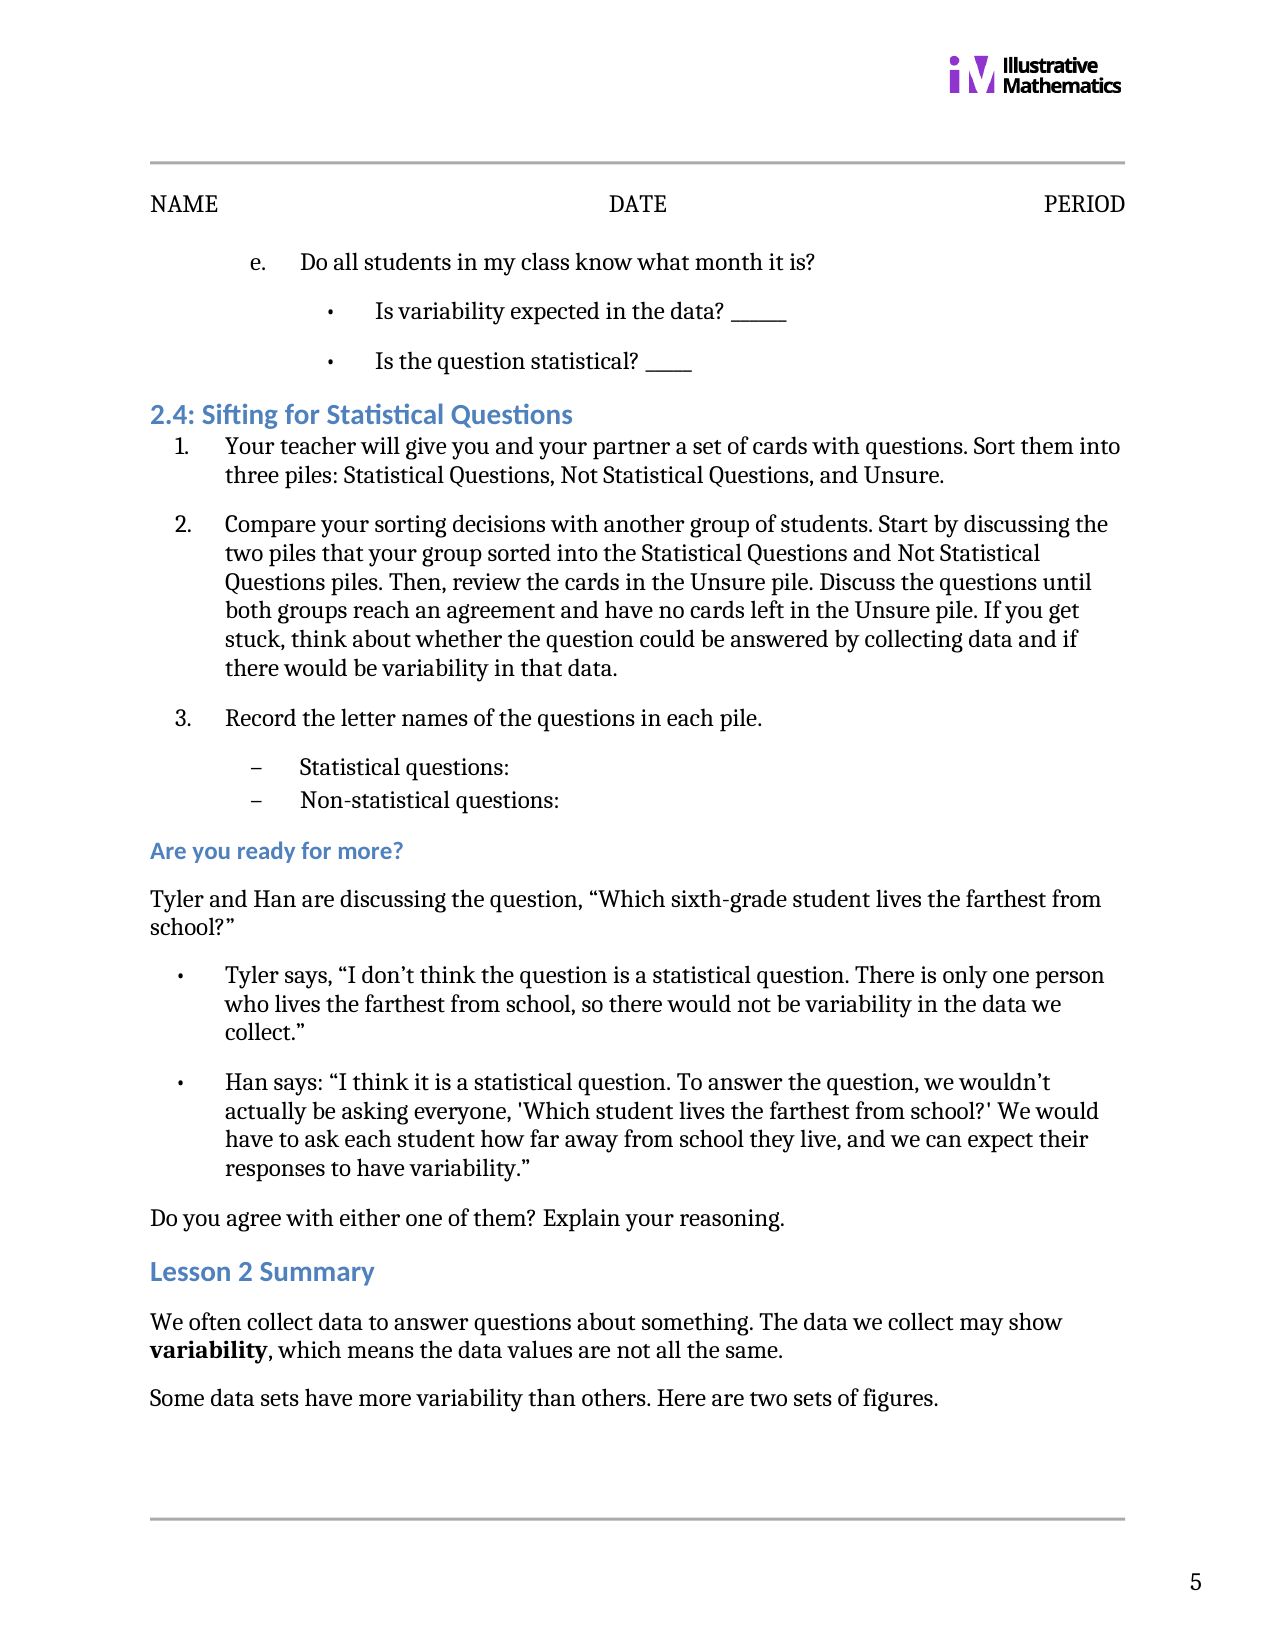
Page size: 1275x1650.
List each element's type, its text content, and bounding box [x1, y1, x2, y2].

list Do all students in my class know what month it is? [250, 247, 1125, 276]
list Is the question statistical? _____ [325, 347, 1125, 375]
text Do you agree with either one of them? Explain your reasoning. [150, 1204, 1125, 1232]
subtitle Are you ready for more? [150, 835, 1125, 866]
list Statistical questions: [250, 753, 1125, 782]
list Compare your sorting decisions with another group of students. Start by discussing the two piles that your group sorted into the Statistical Questions and Not Statistical Questions piles. Then, review the cards in the Unsure pile. Discuss the questions until both groups reach an agreement and have no cards left in the Unsure pile. If you get stuck, think about whether the question could be answered by collecting data and if there would be variability in that data. [175, 510, 1125, 683]
list Non-statistical questions: [250, 786, 1125, 814]
text Some data sets have more variability than others. Here are two sets of figures. [150, 1384, 1125, 1413]
picture [949, 55, 1121, 93]
list Tyler says, “I don’t think the question is a statistical question. There is only one person who lives the farthest from school, so there would not be variability in the data we collect.” [175, 961, 1125, 1047]
list Han says: “I think it is a statistical question. To answer the question, we wouldn’t actually be asking everyone, 'Which student lives the farthest from school?' We would have to ask each student how far away from school they live, and we can expect their responses to have variability.” [175, 1068, 1125, 1183]
subtitle Lesson 2 Summary [150, 1253, 1125, 1289]
text We often collect data to answer questions about something. The data we collect may show variability, which means the data values are not all the same. [150, 1308, 1125, 1365]
list Record the letter names of the questions in each pile. [175, 703, 1125, 732]
list Your teacher will give you and your partner a set of cards with questions. Sort them into three piles: Statistical Questions, Not Statistical Questions, and Unsure. [175, 432, 1125, 489]
subtitle 2.4: Sifting for Statistical Questions [150, 396, 1125, 432]
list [325, 297, 1125, 326]
text Tyler and Han are discussing the question, “Which sixth-grade student lives the farthest from school?” [150, 884, 1125, 942]
